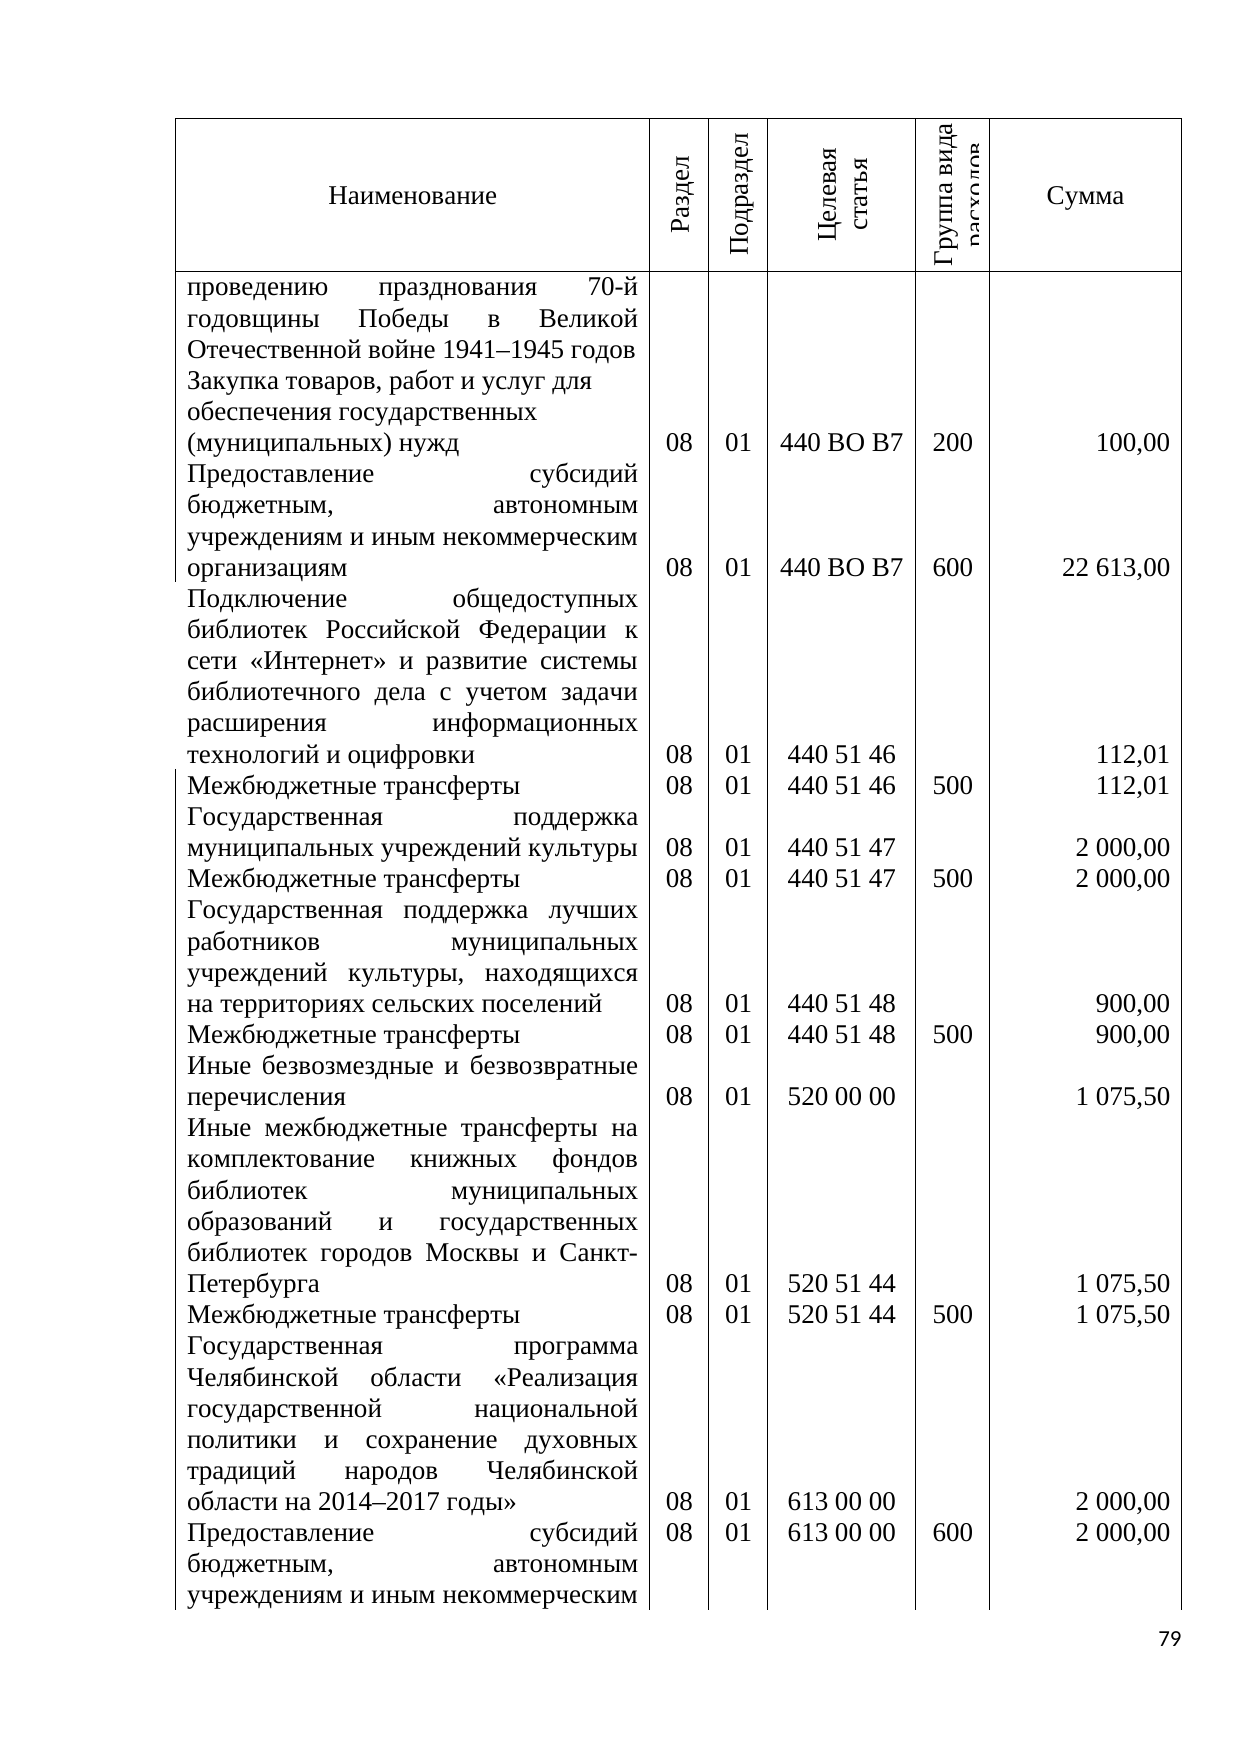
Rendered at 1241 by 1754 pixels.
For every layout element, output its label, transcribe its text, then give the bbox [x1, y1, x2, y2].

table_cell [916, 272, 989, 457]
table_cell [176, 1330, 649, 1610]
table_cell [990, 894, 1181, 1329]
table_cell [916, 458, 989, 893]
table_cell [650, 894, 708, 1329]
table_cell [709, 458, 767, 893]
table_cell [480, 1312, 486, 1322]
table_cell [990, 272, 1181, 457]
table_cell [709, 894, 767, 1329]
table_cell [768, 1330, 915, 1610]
table_header Группа вида расходов [916, 119, 989, 271]
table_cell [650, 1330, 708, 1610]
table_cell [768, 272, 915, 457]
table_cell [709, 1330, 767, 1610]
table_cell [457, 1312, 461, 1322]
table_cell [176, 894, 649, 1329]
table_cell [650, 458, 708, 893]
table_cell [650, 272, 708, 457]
table_header Сумма [990, 119, 1181, 271]
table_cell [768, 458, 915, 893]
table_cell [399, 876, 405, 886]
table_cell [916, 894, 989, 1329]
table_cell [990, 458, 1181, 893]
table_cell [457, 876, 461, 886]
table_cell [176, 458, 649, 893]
table_header Раздел [650, 119, 708, 271]
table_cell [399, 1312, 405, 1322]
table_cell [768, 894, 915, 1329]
table_header Наименование [176, 119, 649, 271]
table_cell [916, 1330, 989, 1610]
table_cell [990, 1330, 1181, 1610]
table_header Подраздел [709, 119, 767, 271]
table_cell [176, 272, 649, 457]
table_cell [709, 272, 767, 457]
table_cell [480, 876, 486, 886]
table_header Целевая статья [768, 119, 915, 271]
